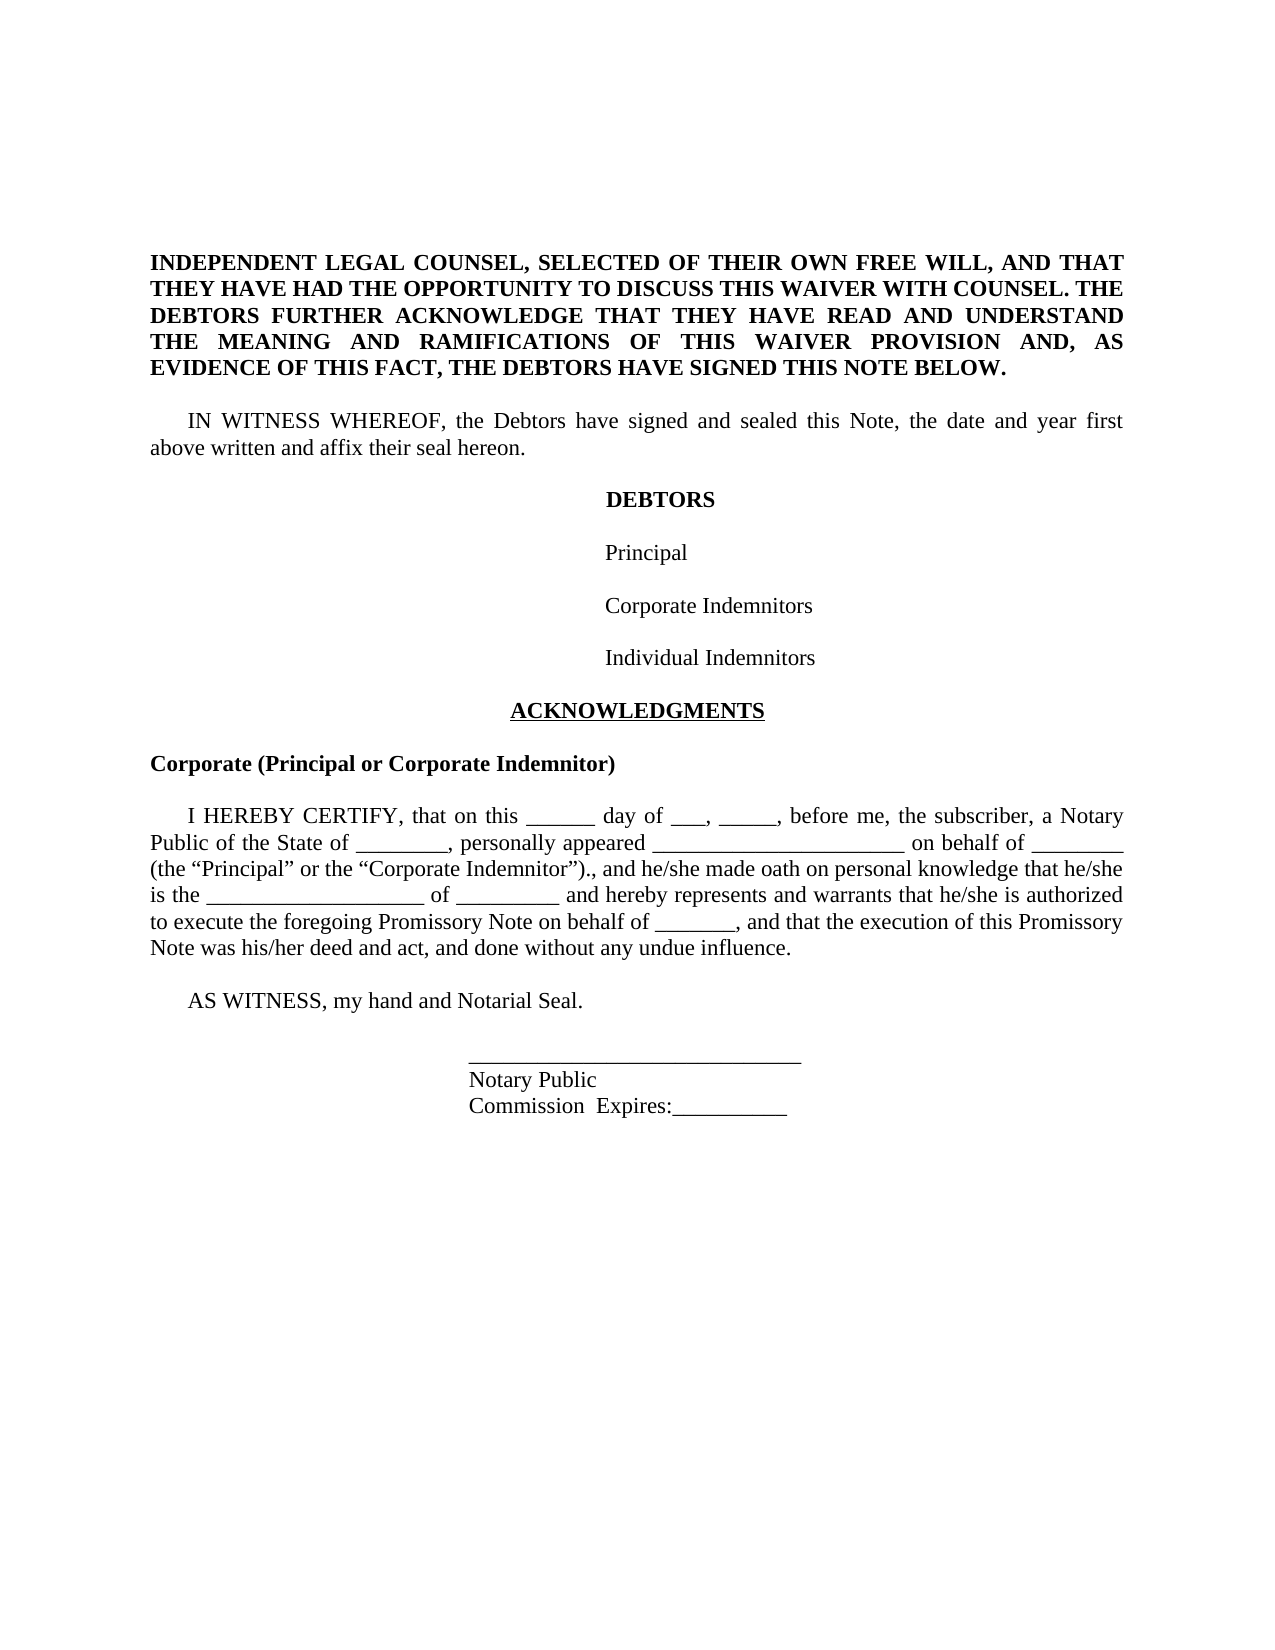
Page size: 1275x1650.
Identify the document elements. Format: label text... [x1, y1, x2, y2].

text IN WITNESS WHEREOF, the Debtors have signed and sealed this Note, the date and year first above written and affix their seal hereon. [150, 407, 1125, 460]
text _____________________________ [469, 1040, 1125, 1066]
text AS WITNESS, my hand and Notarial Seal. [150, 987, 1125, 1013]
text Notary Public [469, 1066, 1125, 1092]
text Corporate Indemnitors [605, 592, 1125, 618]
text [150, 249, 1125, 381]
text Principal [605, 539, 1125, 565]
subtitle DEBTORS [150, 486, 1125, 513]
text ACKNOWLEDGMENTS [150, 697, 1125, 723]
text Commission Expires:__________ [469, 1092, 1125, 1119]
text I HEREBY CERTIFY, that on this ______ day of ___, _____, before me, the subscriber, a Notary Public of the State of ________, personally appeared ______________________ on behalf of ________ (the “Principal” or the “Corporate Indemnitor”)., and he/she made oath on personal knowledge that he/she is the ___________________ of _________ and hereby represents and warrants that he/she is authorized to execute the foregoing Promissory Note on behalf of _______, and that the execution of this Promissory Note was his/her deed and act, and done without any undue influence. [150, 802, 1125, 961]
text Individual Indemnitors [605, 618, 1125, 671]
text Corporate (Principal or Corporate Indemnitor) [150, 750, 1125, 776]
